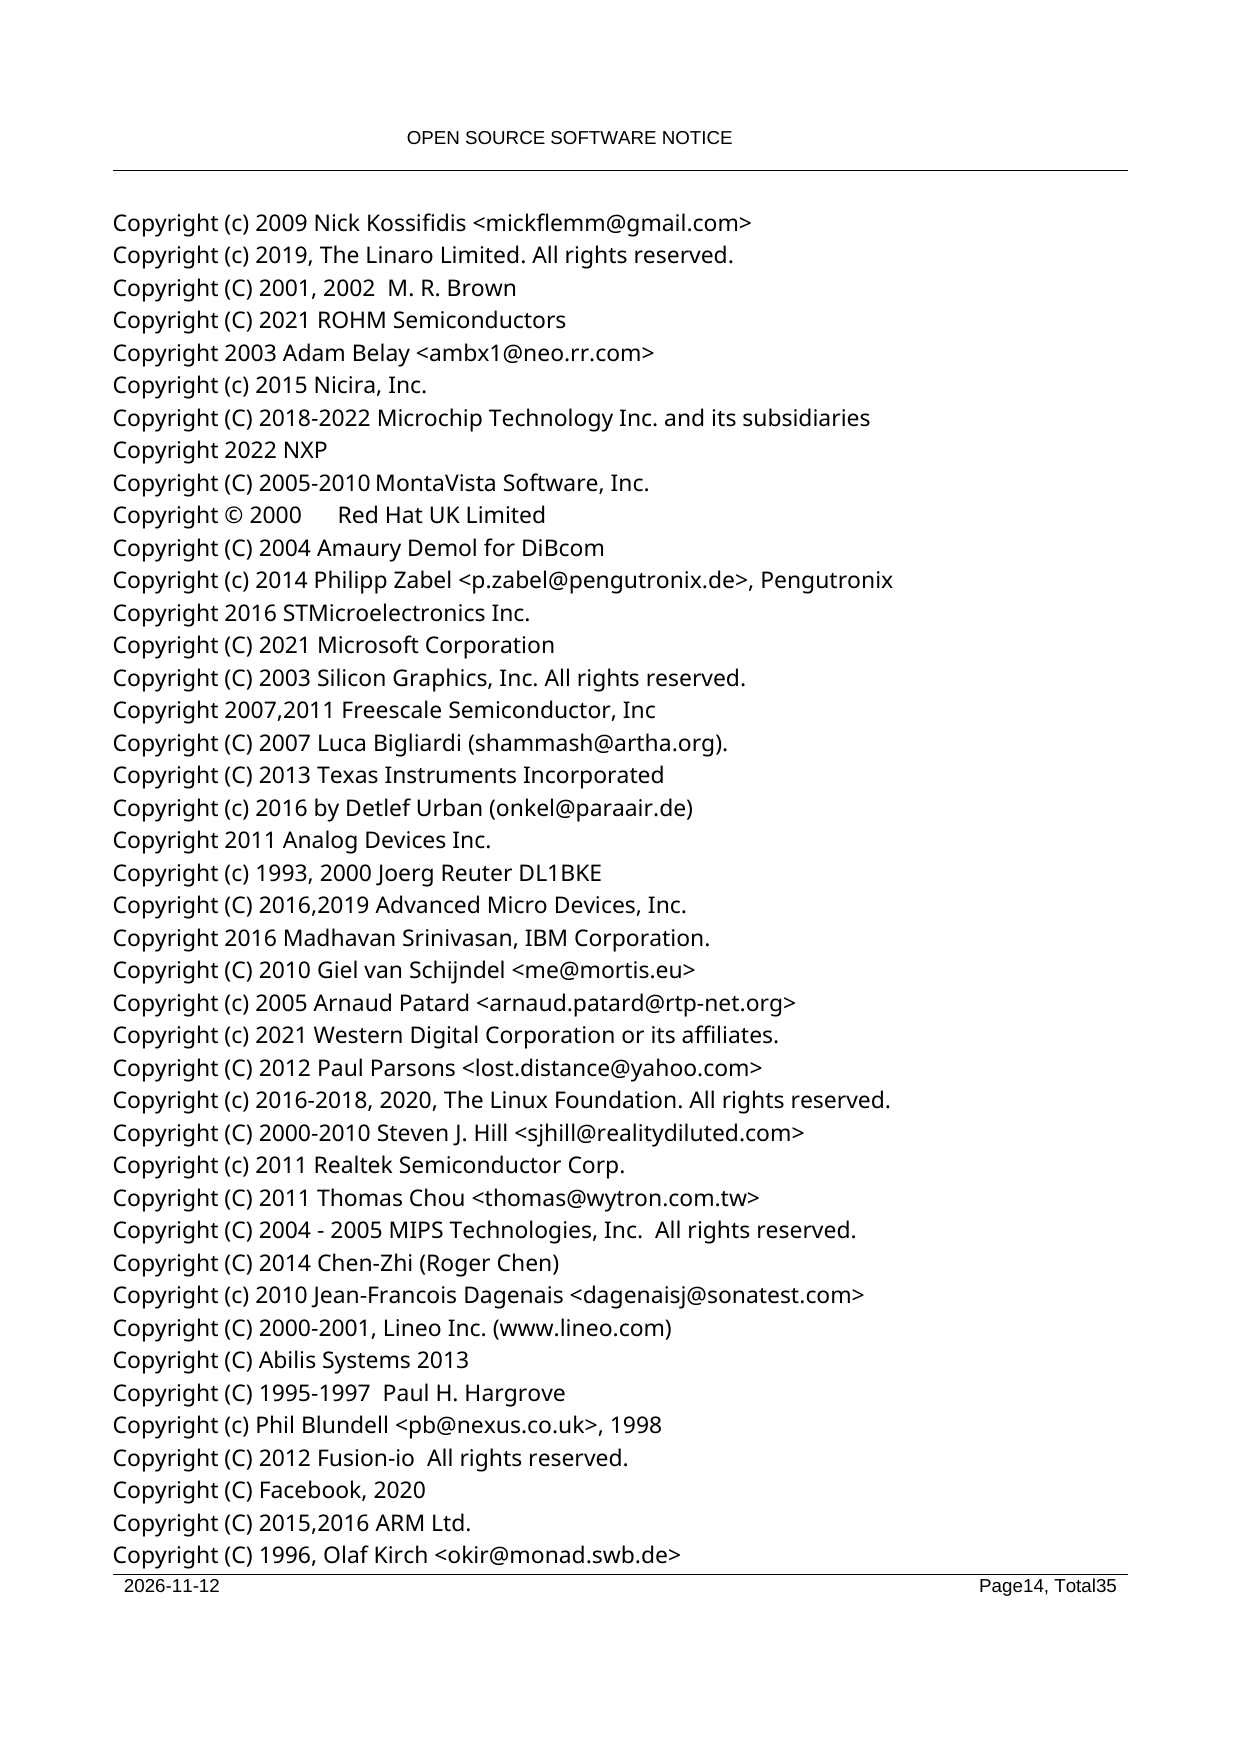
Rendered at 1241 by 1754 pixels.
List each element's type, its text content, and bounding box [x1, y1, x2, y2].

text Copyright (C) 2013 Texas Instruments Incorporated [112, 759, 1128, 791]
text Copyright 2016 STMicroelectronics Inc. [112, 596, 1128, 629]
text Copyright (C) 2005-2010 MontaVista Software, Inc. [112, 466, 1128, 499]
text Copyright (C) 1996, Olaf Kirch <okir@monad.swb.de> [112, 1539, 1128, 1571]
text Copyright (c) 2014 Philipp Zabel <p.zabel@pengutronix.de>, Pengutronix [112, 564, 1128, 596]
text Copyright (c) 1993, 2000 Joerg Reuter DL1BKE [112, 856, 1128, 889]
text Copyright (c) 2011 Realtek Semiconductor Corp. [112, 1149, 1128, 1181]
text Copyright (C) 2004 Amaury Demol for DiBcom [112, 531, 1128, 564]
text Copyright (C) 2011 Thomas Chou <thomas@wytron.com.tw> [112, 1181, 1128, 1214]
text Copyright (C) 2015,2016 ARM Ltd. [112, 1506, 1128, 1539]
text Copyright (c) 2005 Arnaud Patard <arnaud.patard@rtp-net.org> [112, 986, 1128, 1019]
text Copyright (c) 2015 Nicira, Inc. [112, 369, 1128, 401]
text Copyright (c) 2021 Western Digital Corporation or its affiliates. [112, 1019, 1128, 1051]
text Copyright (C) 2003 Silicon Graphics, Inc. All rights reserved. [112, 661, 1128, 694]
text Copyright (c) 2016 by Detlef Urban (onkel@paraair.de) [112, 791, 1128, 824]
text Copyright (C) 2012 Paul Parsons <lost.distance@yahoo.com> [112, 1051, 1128, 1084]
text Copyright (C) 2010 Giel van Schijndel <me@mortis.eu> [112, 954, 1128, 986]
text Copyright (c) Phil Blundell <pb@nexus.co.uk>, 1998 [112, 1409, 1128, 1441]
text Copyright (c) 2010 Jean-Francois Dagenais <dagenaisj@sonatest.com> [112, 1279, 1128, 1311]
text Copyright (C) 1995-1997 Paul H. Hargrove [112, 1376, 1128, 1409]
text Copyright (C) Facebook, 2020 [112, 1474, 1128, 1506]
text Copyright (C) 2012 Fusion-io All rights reserved. [112, 1441, 1128, 1474]
text Copyright (C) 2018-2022 Microchip Technology Inc. and its subsidiaries [112, 401, 1128, 434]
text Copyright (C) 2000-2010 Steven J. Hill <sjhill@realitydiluted.com> [112, 1116, 1128, 1149]
text Copyright (c) 2009 Nick Kossifidis <mickflemm@gmail.com> [112, 206, 1128, 239]
text Copyright 2007,2011 Freescale Semiconductor, Inc [112, 694, 1128, 726]
text Copyright (C) 2000-2001, Lineo Inc. (www.lineo.com) [112, 1311, 1128, 1344]
text Copyright 2016 Madhavan Srinivasan, IBM Corporation. [112, 921, 1128, 954]
text Copyright © 2000 Red Hat UK Limited [112, 499, 1128, 531]
text Copyright (C) 2007 Luca Bigliardi (shammash@artha.org). [112, 726, 1128, 759]
text Copyright (C) 2001, 2002 M. R. Brown [112, 271, 1128, 304]
text Copyright 2011 Analog Devices Inc. [112, 824, 1128, 856]
text Copyright 2003 Adam Belay <ambx1@neo.rr.com> [112, 336, 1128, 369]
text Copyright (C) 2021 ROHM Semiconductors [112, 304, 1128, 336]
text Copyright (c) 2016-2018, 2020, The Linux Foundation. All rights reserved. [112, 1084, 1128, 1116]
text Copyright (C) Abilis Systems 2013 [112, 1344, 1128, 1376]
text Copyright (C) 2016,2019 Advanced Micro Devices, Inc. [112, 889, 1128, 921]
text Copyright 2022 NXP [112, 434, 1128, 466]
text Copyright (c) 2019, The Linaro Limited. All rights reserved. [112, 239, 1128, 271]
text Copyright (C) 2014 Chen-Zhi (Roger Chen) [112, 1246, 1128, 1279]
text Copyright (C) 2021 Microsoft Corporation [112, 629, 1128, 661]
text Copyright (C) 2004 - 2005 MIPS Technologies, Inc. All rights reserved. [112, 1214, 1128, 1246]
